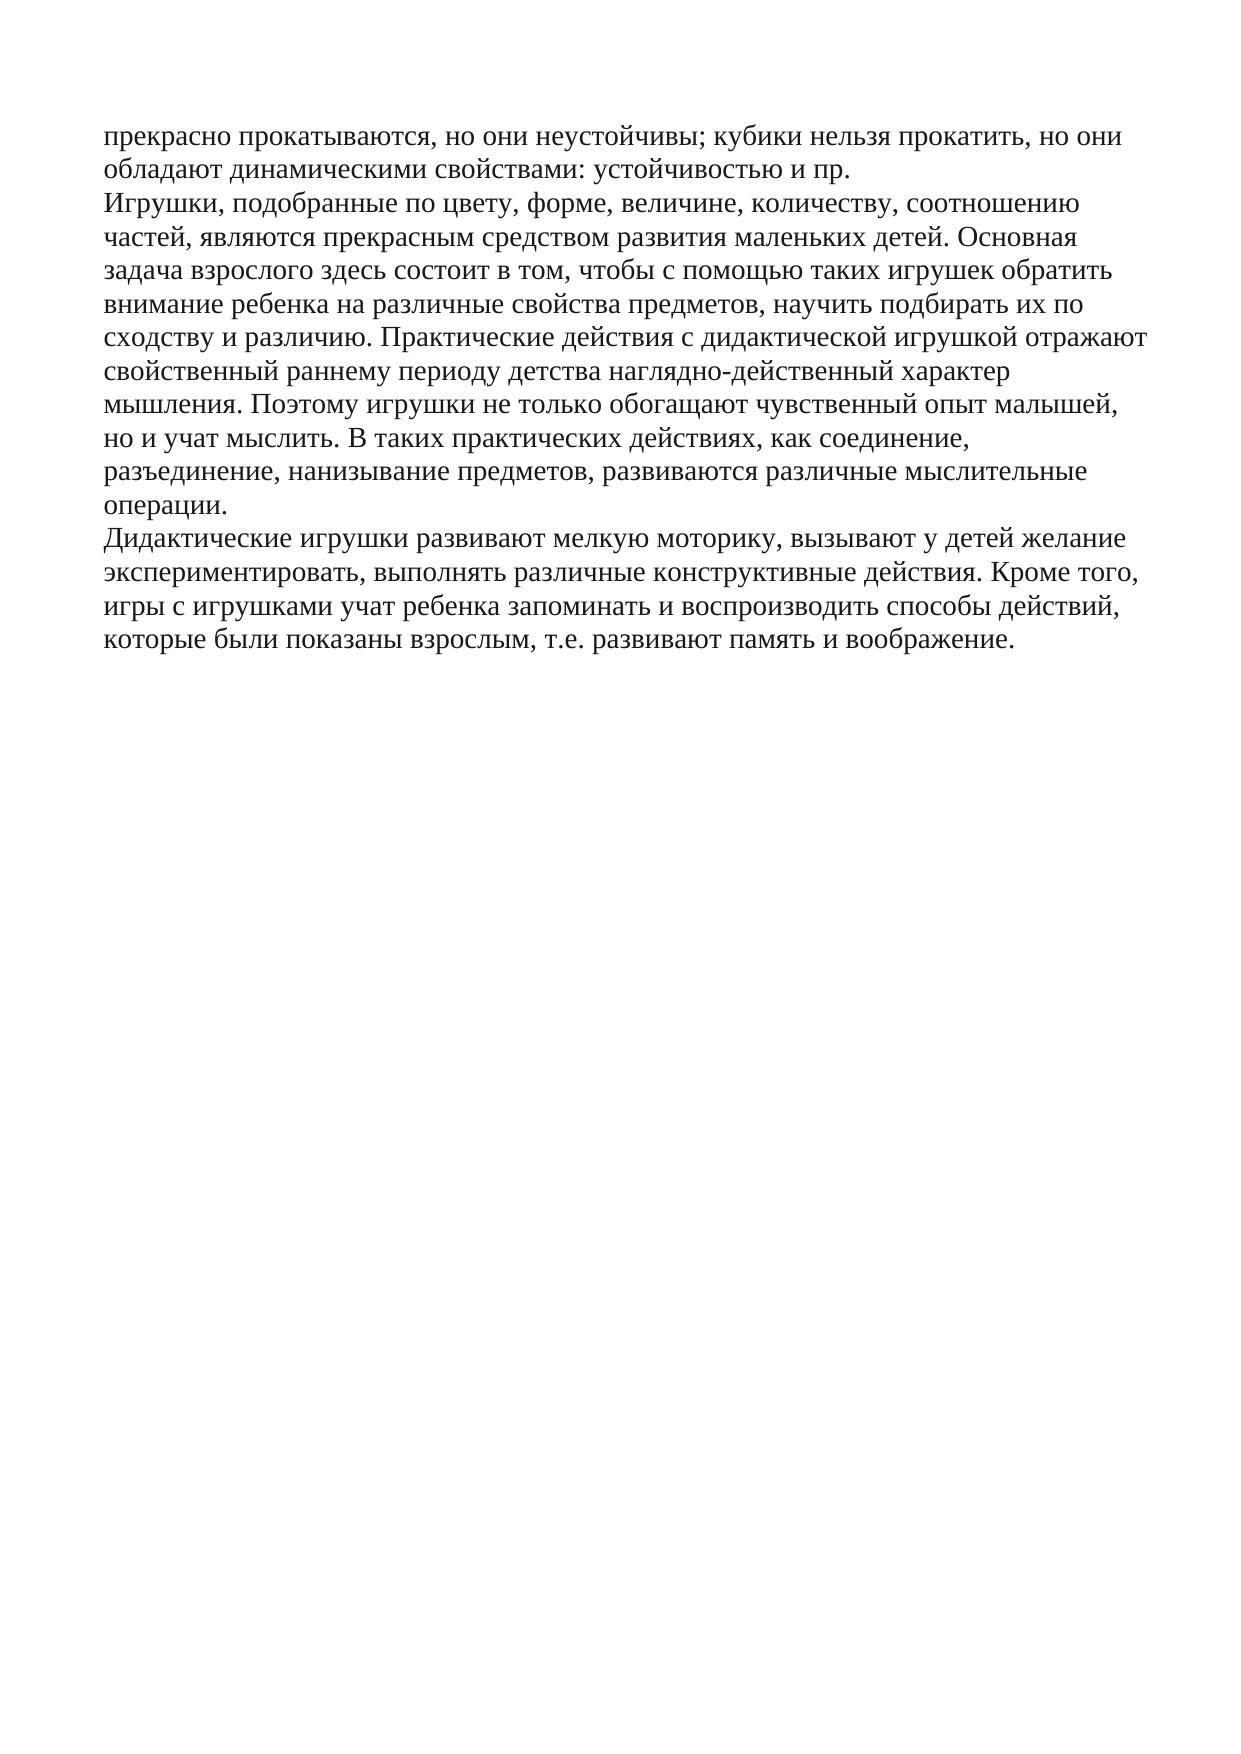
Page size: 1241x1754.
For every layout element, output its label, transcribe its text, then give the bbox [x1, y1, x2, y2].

text Дидактические игрушки развивают мелкую моторику, вызывают у детей желание экспериментировать, выполнять различные конструктивные действия. Кроме того, игры с игрушками учат ребенка запоминать и воспроизводить способы действий, которые были показаны взрослым, т.е. развивают память и воображение. [103, 521, 1152, 655]
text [103, 118, 1152, 185]
text Игрушки, подобранные по цвету, форме, величине, количеству, соотношению частей, являются прекрасным средством развития маленьких детей. Основная задача взрослого здесь состоит в том, чтобы с помощью таких игрушек обратить внимание ребенка на различные свойства предметов, научить подбирать их по сходству и различию. Практические действия с дидактической игрушкой отражают свойственный раннему периоду детства наглядно-действенный характер мышления. Поэтому игрушки не только обогащают чувственный опыт малышей, но и учат мыслить. В таких практических действиях, как соединение, разъединение, нанизывание предметов, развиваются различные мыслительные операции. [103, 185, 1152, 521]
